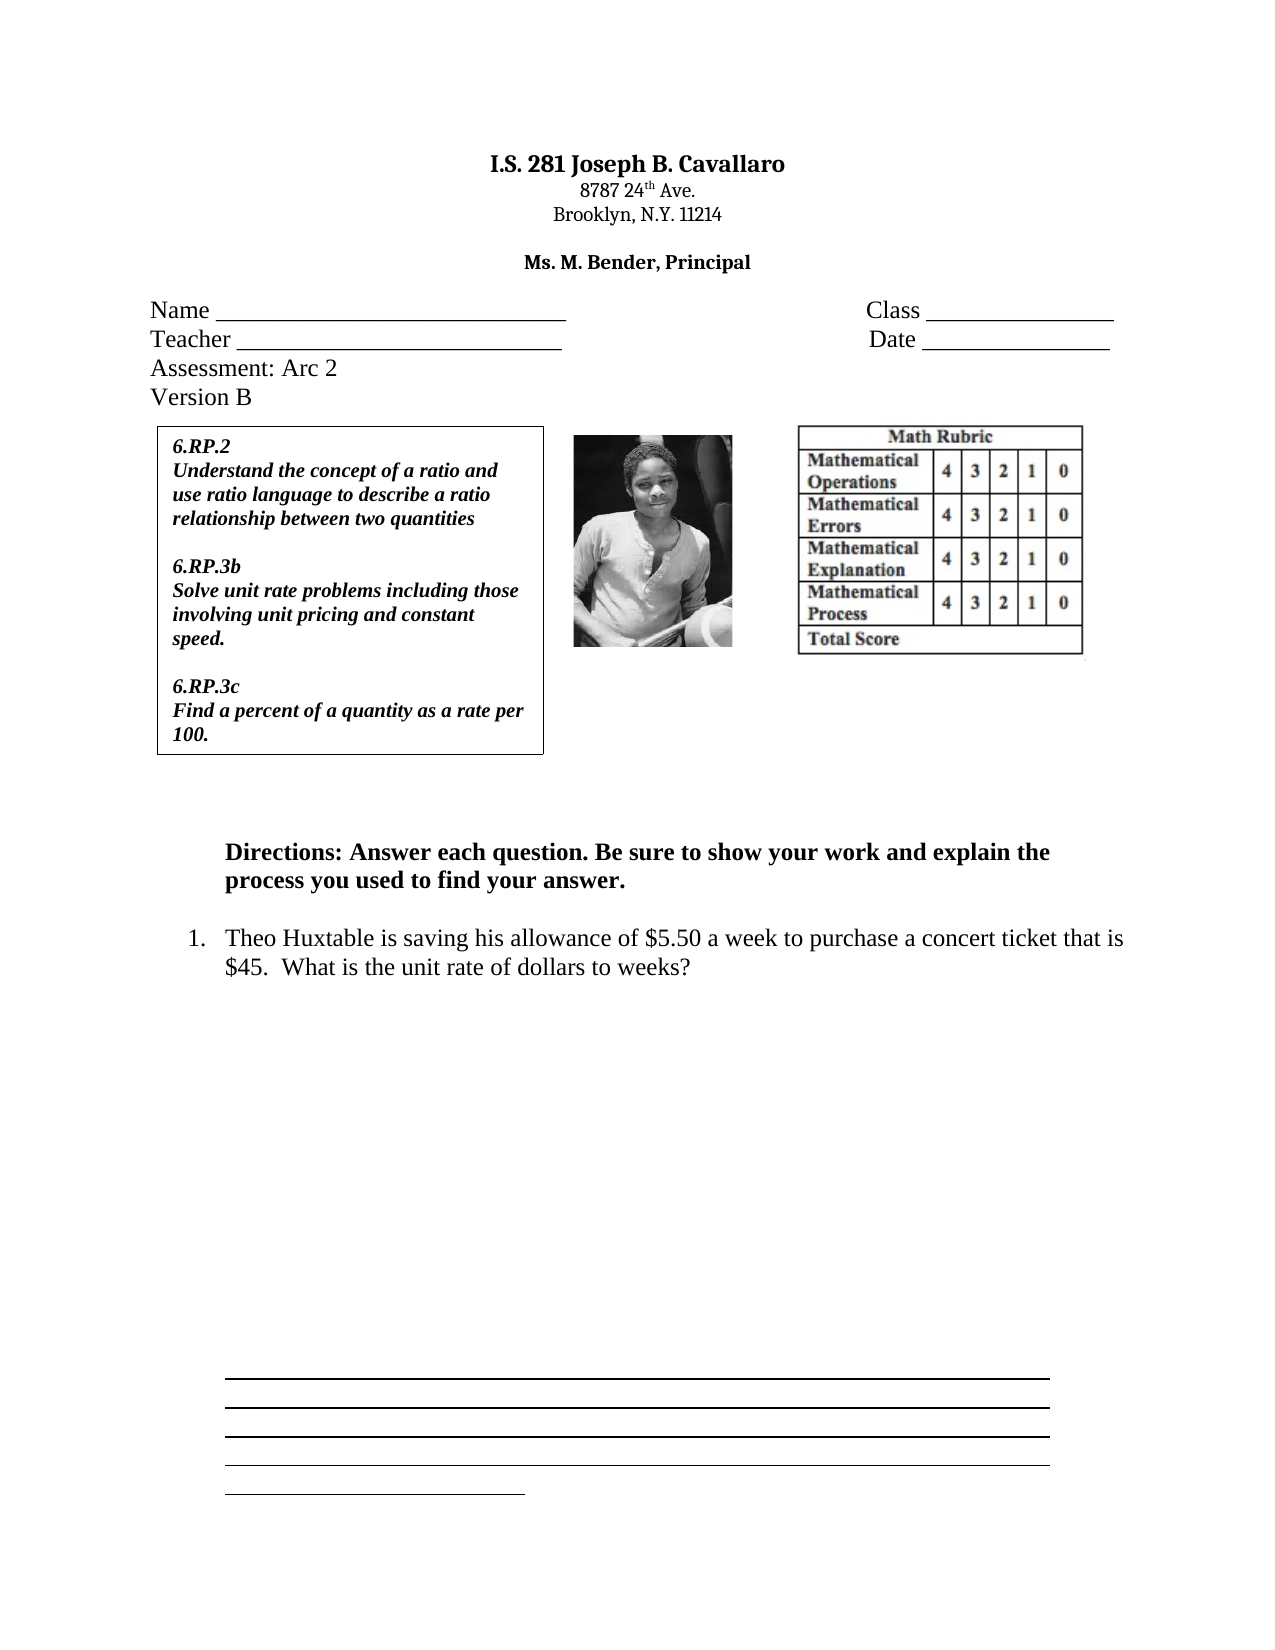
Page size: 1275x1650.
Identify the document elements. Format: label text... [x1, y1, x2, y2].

picture [792, 421, 1088, 661]
list Brooklyn, N.Y. 11214 [150, 203, 1125, 227]
picture [573, 435, 733, 647]
text Name ____________________________ Class _______________ [150, 295, 1125, 324]
text Directions: Answer each question. Be sure to show your work and explain the process you used to find your answer. [225, 837, 1125, 894]
list Ms. M. Bender, Principal [150, 251, 1125, 274]
list 8787 24th Ave. [150, 179, 1125, 203]
text Version B [150, 382, 1125, 410]
list Theo Huxtable is saving his allowance of $5.50 a week to purchase a concert ticket that is $45. What is the unit rate of dollars to weeks? [187, 923, 1125, 981]
text Assessment: Arc 2 [150, 353, 1125, 382]
list I.S. 281 Joseph B. Cavallaro [150, 150, 1125, 179]
text Teacher __________________________ Date _______________ [150, 324, 1125, 353]
